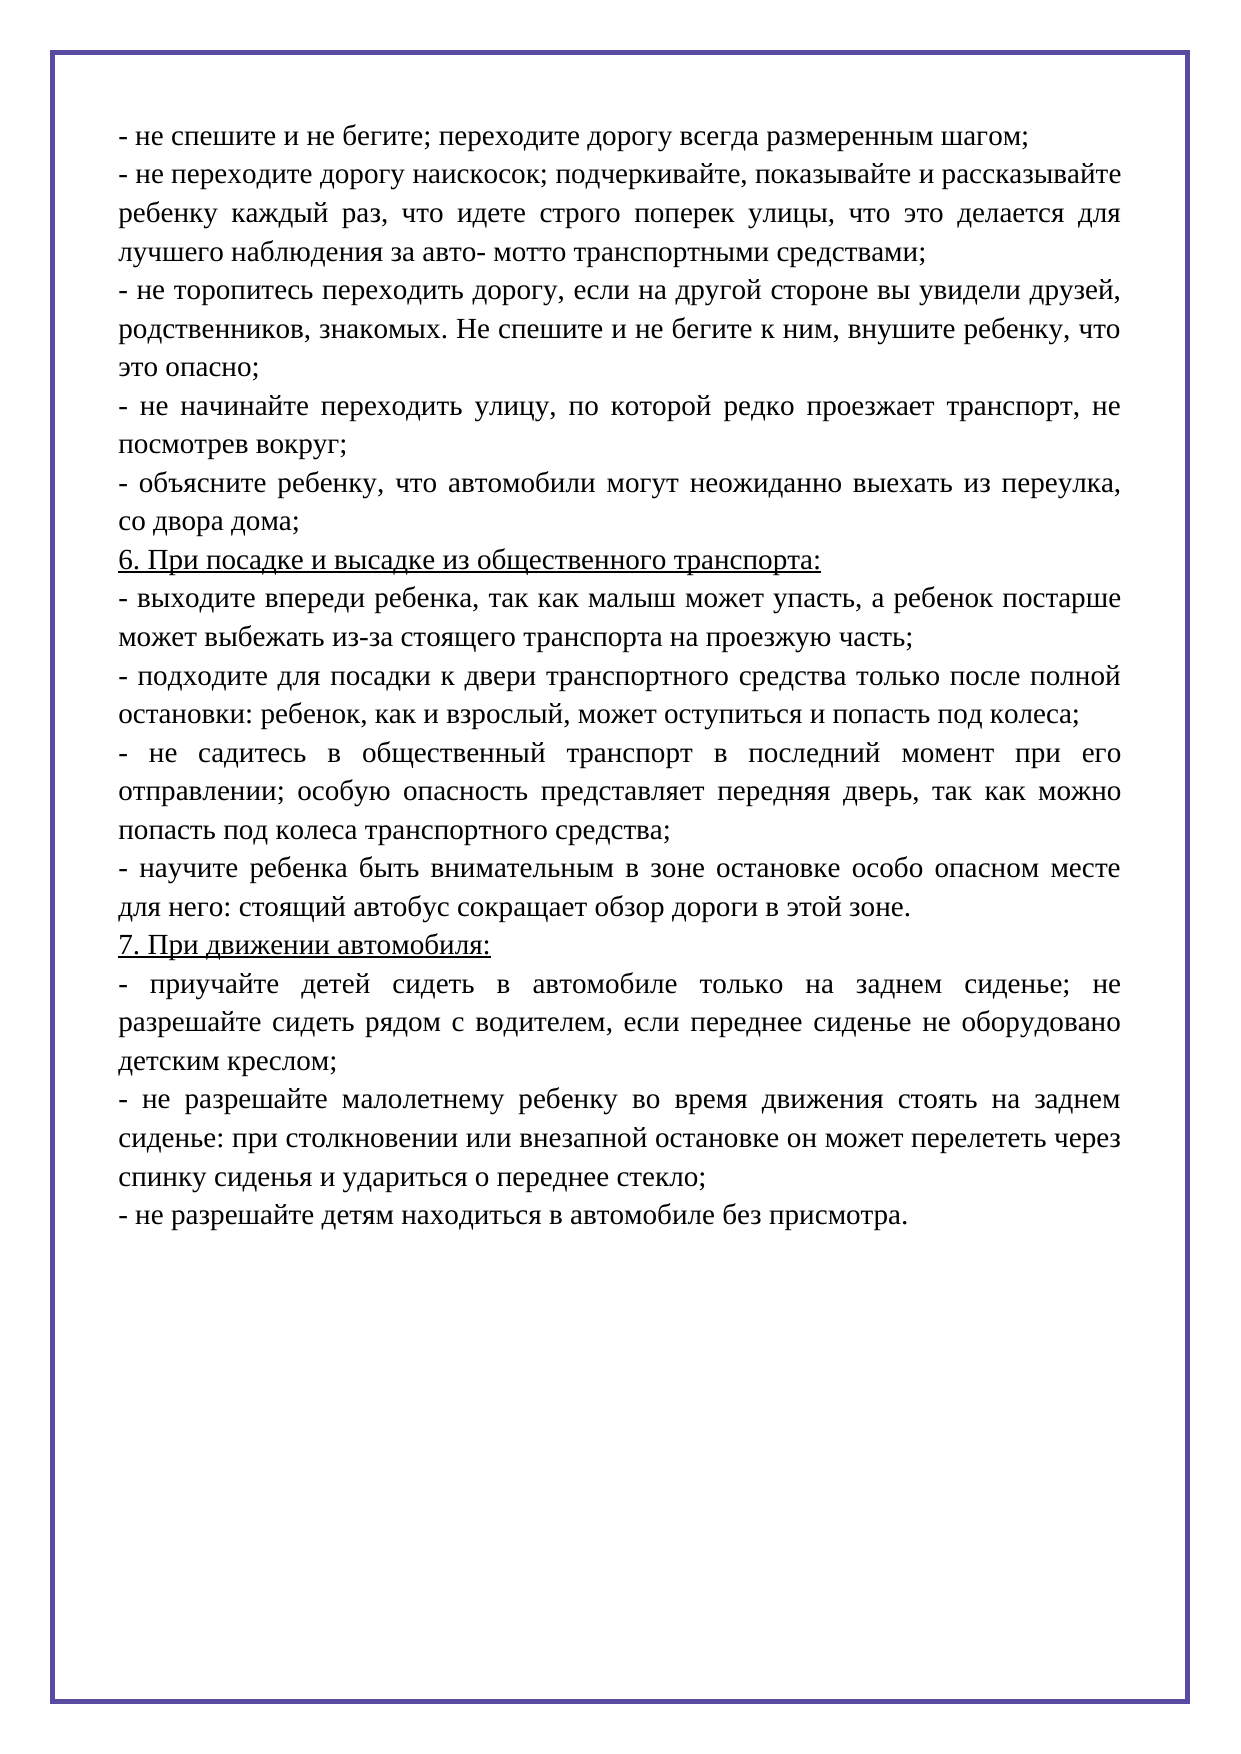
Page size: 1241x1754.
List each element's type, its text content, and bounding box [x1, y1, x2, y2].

text - объясните ребенку, что автомобили могут неожиданно выехать из переулка, со двора дома; [118, 465, 1122, 537]
text - не садитесь в общественный транспорт в последний момент при его отправлении; особую опасность представляет передняя дверь, так как можно попасть под колеса транспортного средства; [118, 735, 1122, 845]
text - не начинайте переходить улицу, по которой редко проезжает транспорт, не посмотрев вокруг; [118, 388, 1122, 460]
text - подходите для посадки к двери транспортного средства только после полной остановки: ребенок, как и взрослый, может оступиться и попасть под колеса; [118, 658, 1122, 730]
text - не спешите и не бегите; переходите дорогу всегда размеренным шагом; [118, 118, 1122, 152]
text - не разрешайте малолетнему ребенку во время движения стоять на заднем сиденье: при столкновении или внезапной остановке он может перелететь через спинку сиденья и удариться о переднее стекло; [118, 1082, 1122, 1192]
text - приучайте детей сидеть в автомобиле только на заднем сиденье; не разрешайте сидеть рядом с водителем, если переднее сиденье не оборудовано детским креслом; [118, 966, 1122, 1077]
text - не переходите дорогу наискосок; подчеркивайте, показывайте и рассказывайте ребенку каждый раз, что идете строго поперек улицы, что это делается для лучшего наблюдения за авто- мотто транспортными средствами; [118, 157, 1122, 267]
text - выходите впереди ребенка, так как малыш может упасть, а ребенок постарше может выбежать из-за стоящего транспорта на проезжую часть; [118, 581, 1122, 653]
text 6. При посадке и высадке из общественного транспорта: [118, 542, 1122, 576]
text - не разрешайте детям находиться в автомобиле без присмотра. [118, 1197, 1122, 1231]
text - научите ребенка быть внимательным в зоне остановке особо опасном месте для него: стоящий автобус сокращает обзор дороги в этой зоне. [118, 850, 1122, 922]
text - не торопитесь переходить дорогу, если на другой стороне вы увидели друзей, родственников, знакомых. Не спешите и не бегите к ним, внушите ребенку, что это опасно; [118, 272, 1122, 383]
text 7. При движении автомобиля: [118, 927, 1122, 961]
